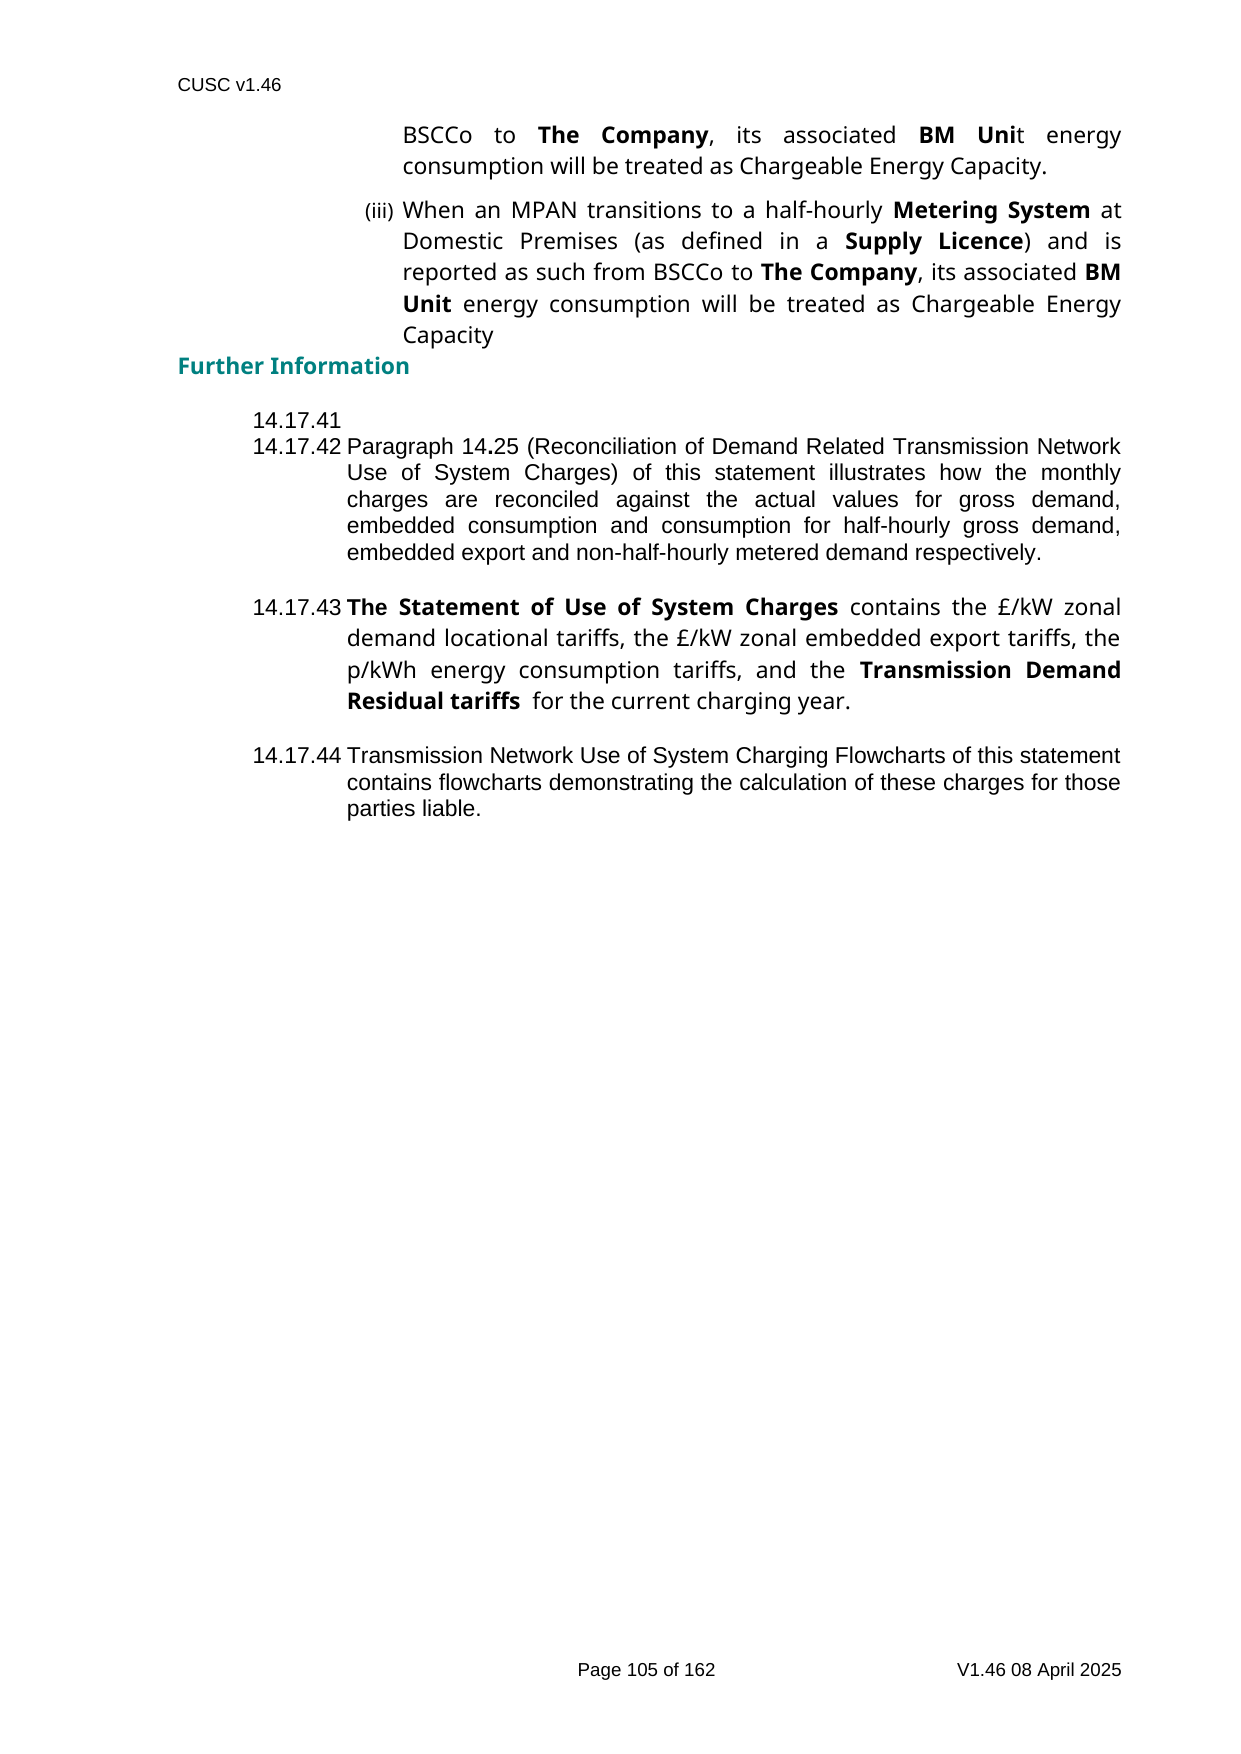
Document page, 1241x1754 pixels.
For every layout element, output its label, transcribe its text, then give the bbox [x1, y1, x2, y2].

list Transmission Network Use of System Charging Flowcharts of this statement contains flowcharts demonstrating the calculation of these charges for those parties liable. [252, 742, 1121, 822]
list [365, 119, 1121, 181]
list When an MPAN transitions to a half-hourly Metering System at Domestic Premises (as defined in a Supply Licence) and is reported as such from BSCCo to The Company, its associated BM Unit energy consumption will be treated as Chargeable Energy Capacity [365, 194, 1121, 350]
list The Statement of Use of System Charges contains the £/kW zonal demand locational tariffs, the £/kW zonal embedded export tariffs, the p/kWh energy consumption tariffs, and the Transmission Demand Residual tariffs for the current charging year. [252, 591, 1121, 716]
list Paragraph 14.25 (Reconciliation of Demand Related Transmission Network Use of System Charges) of this statement illustrates how the monthly charges are reconciled against the actual values for gross demand, embedded consumption and consumption for half-hourly gross demand, embedded export and non-half-hourly metered demand respectively. [252, 433, 1121, 565]
subtitle Further Information [177, 350, 1121, 381]
